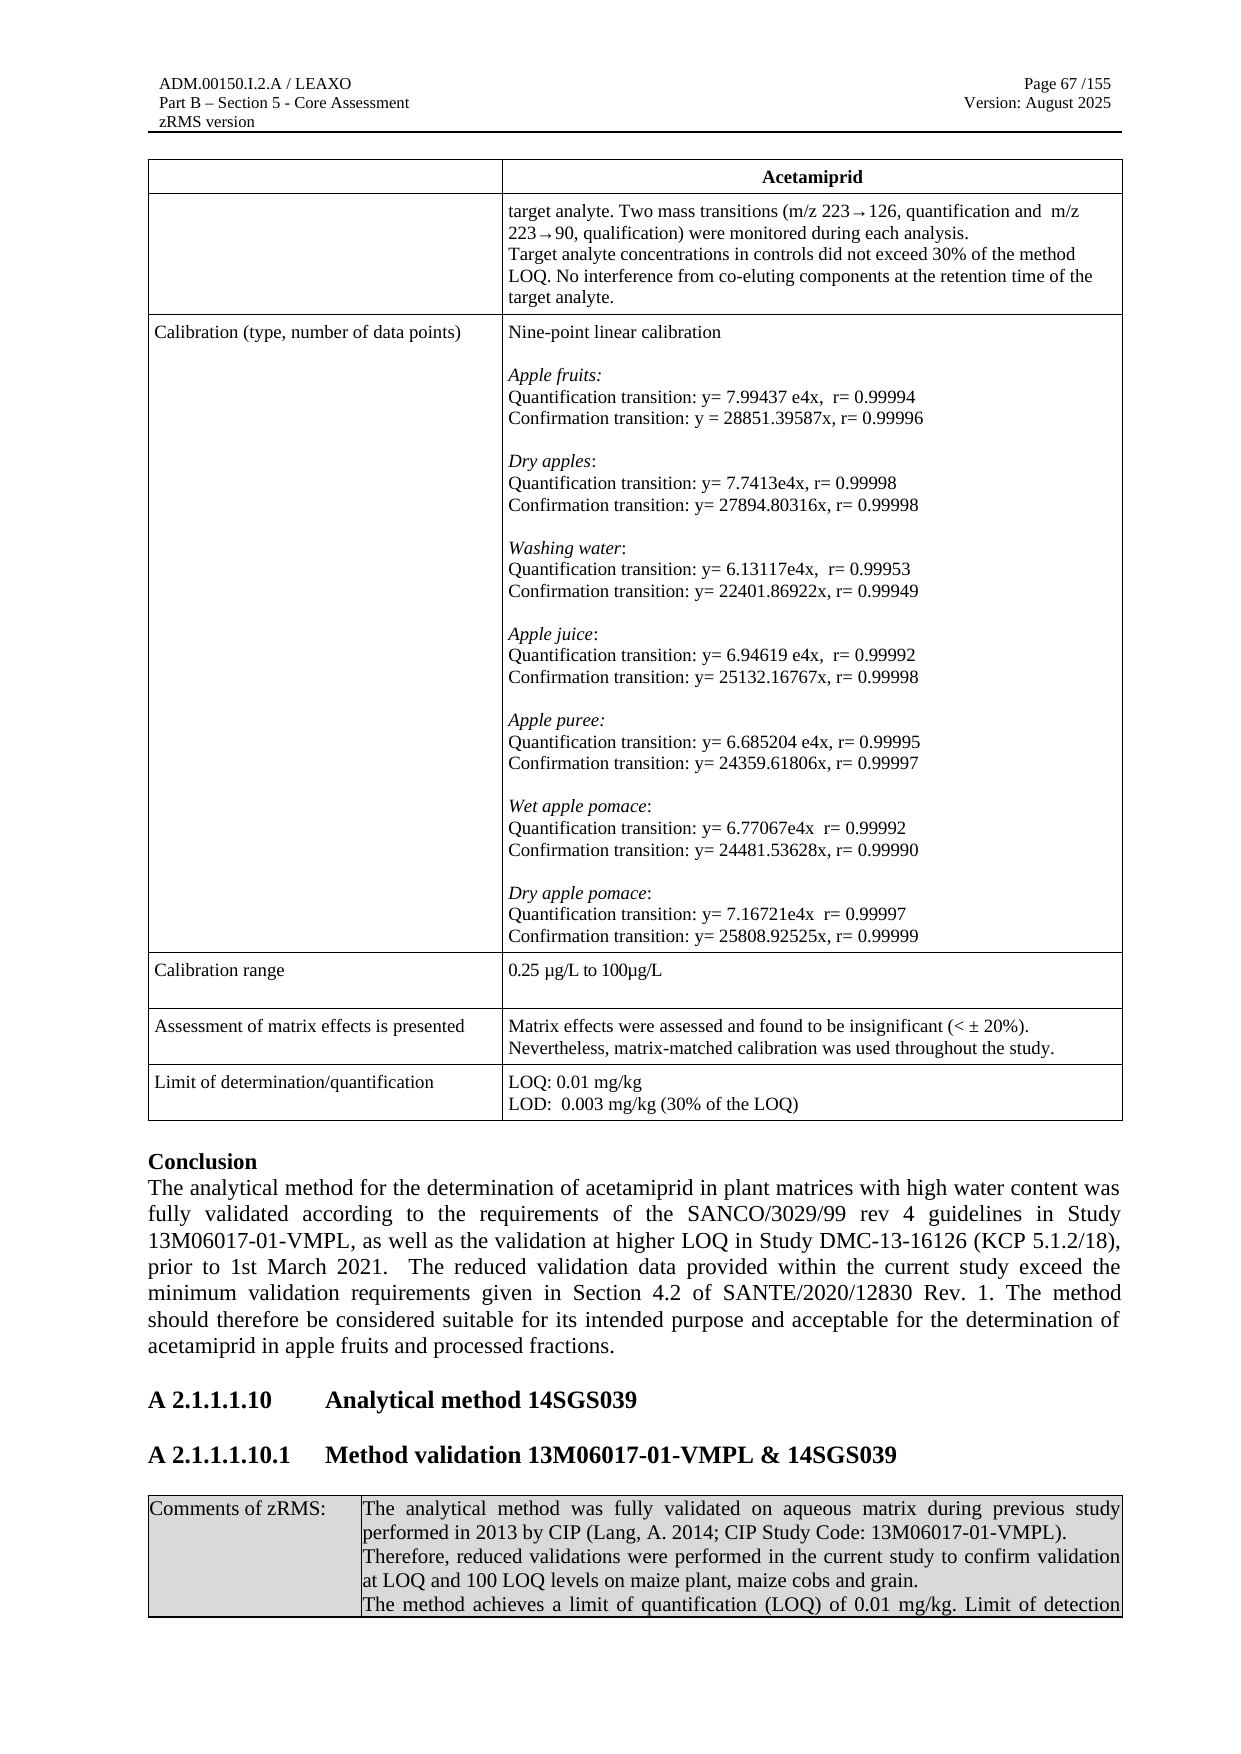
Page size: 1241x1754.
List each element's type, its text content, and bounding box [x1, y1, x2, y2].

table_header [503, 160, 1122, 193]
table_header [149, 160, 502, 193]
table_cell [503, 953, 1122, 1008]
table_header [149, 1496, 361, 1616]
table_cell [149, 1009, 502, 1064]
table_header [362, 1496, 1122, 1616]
text The analytical method for the determination of acetamiprid in plant matrices with high water content was fully validated according to the requirements of the SANCO/3029/99 rev 4 guidelines in Study 13M06017-01-VMPL, as well as the validation at higher LOQ in Study DMC-13-16126 (KCP 5.1.2/18), prior to 1st March 2021. The reduced validation data provided within the current study exceed the minimum validation requirements given in Section 4.2 of SANTE/2020/12830 Rev. 1. The method should therefore be considered suitable for its intended purpose and acceptable for the determination of acetamiprid in apple fruits and processed fractions. [148, 1174, 1122, 1358]
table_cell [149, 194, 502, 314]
text Analytical method 14SGS039 [148, 1385, 1122, 1414]
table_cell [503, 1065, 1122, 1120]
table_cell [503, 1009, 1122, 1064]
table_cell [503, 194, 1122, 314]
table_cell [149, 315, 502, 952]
text Method validation 13M06017-01-VMPL & 14SGS039 [148, 1440, 1122, 1469]
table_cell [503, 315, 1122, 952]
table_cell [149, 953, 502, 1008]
text Conclusion [148, 1148, 1122, 1174]
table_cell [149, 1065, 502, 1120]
